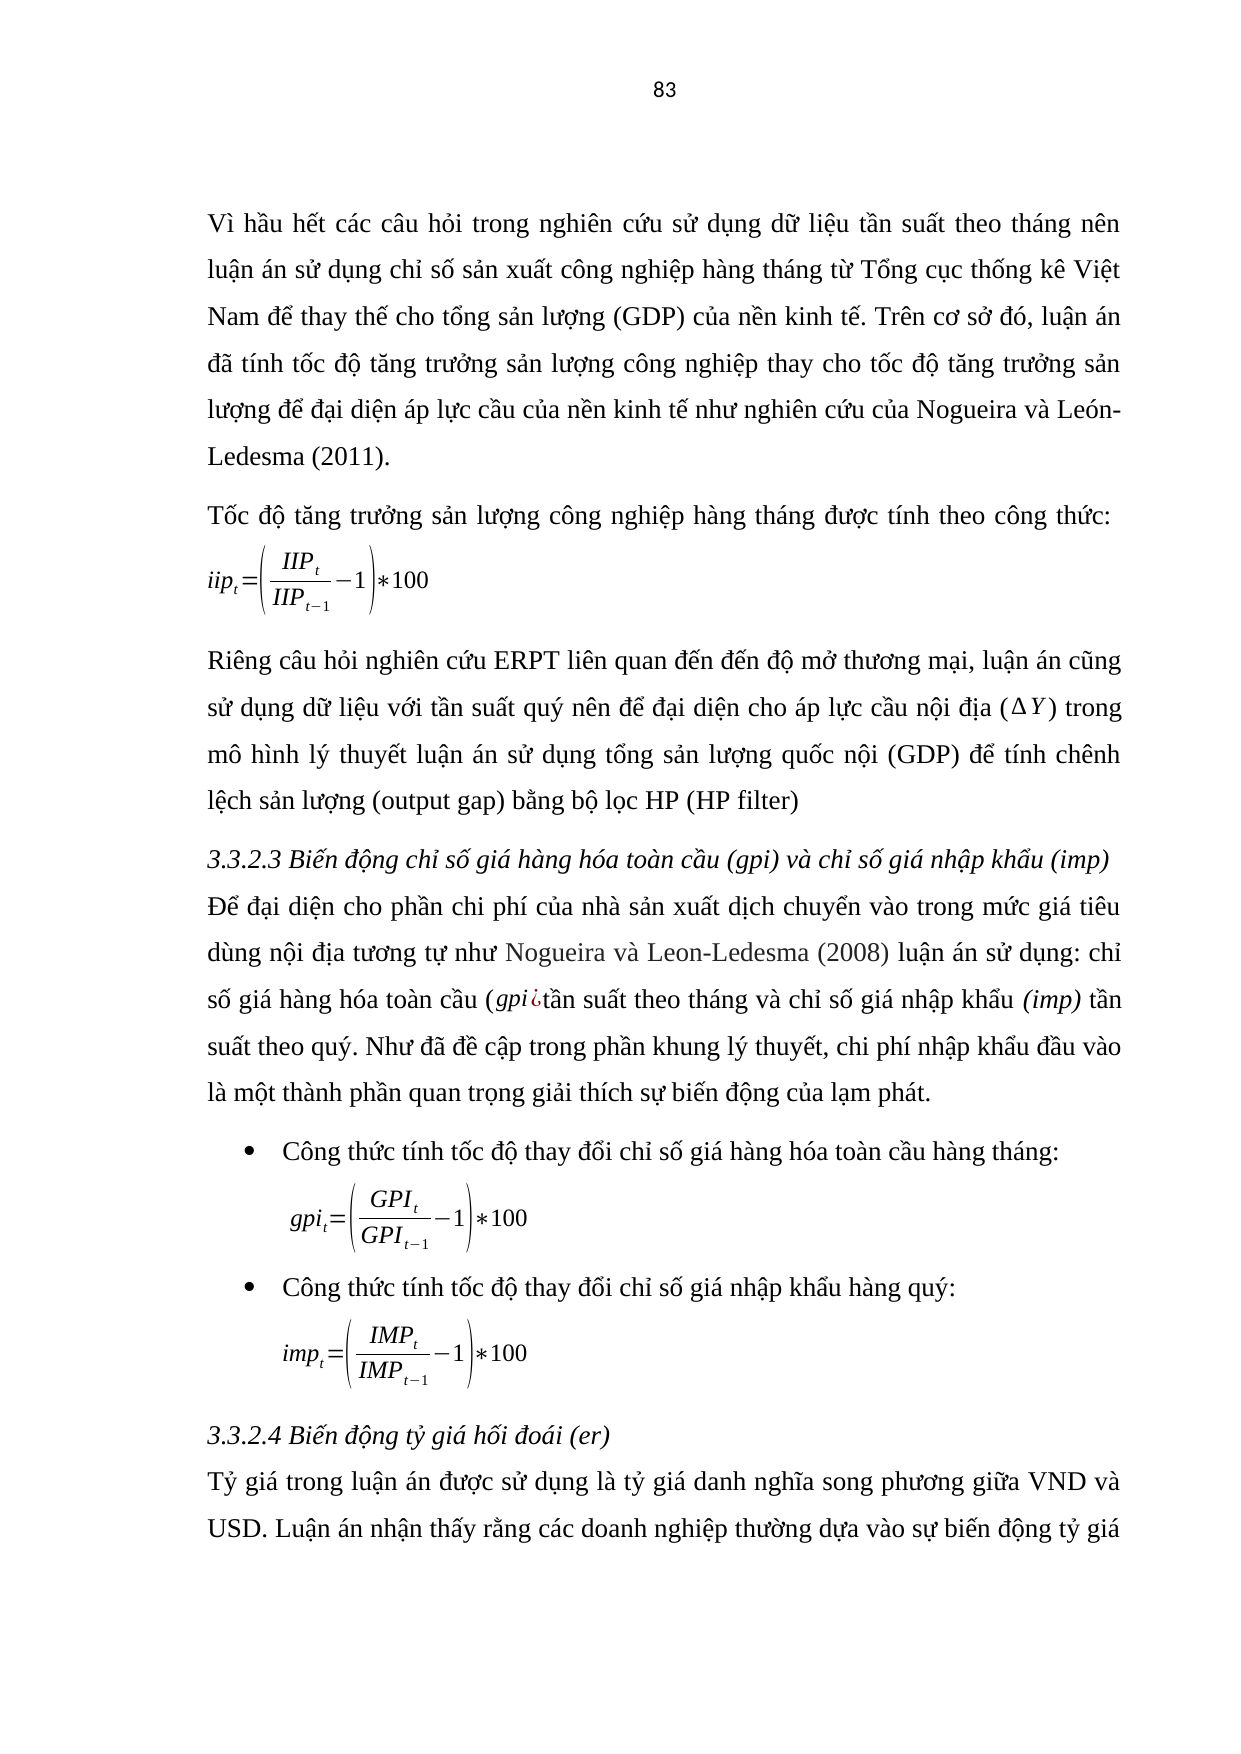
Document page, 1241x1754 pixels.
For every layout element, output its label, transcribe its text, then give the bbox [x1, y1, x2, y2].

list Công thức tính tốc độ thay đổi chỉ số giá hàng hóa toàn cầu hàng tháng: [244, 1135, 1122, 1167]
text Vì hầu hết các câu hỏi trong nghiên cứu sử dụng dữ liệu tần suất theo tháng nên luận án sử dụng chỉ số sản xuất công nghiệp hàng tháng từ Tổng cục thống kê Việt Nam để thay thế cho tổng sản lượng (GDP) của nền kinh tế. Trên cơ sở đó, luận án đã tính tốc độ tăng trưởng sản lượng công nghiệp thay cho tốc độ tăng trưởng sản lượng để đại diện áp lực cầu của nền kinh tế như nghiên cứu của Nogueira và León-Ledesma (2011). [207, 207, 1122, 471]
text Riêng câu hỏi nghiên cứu ERPT liên quan đến đến độ mở thương mại, luận án cũng sử dụng dữ liệu với tần suất quý nên để đại diện cho áp lực cầu nội địa () trong mô hình lý thuyết luận án sử dụng tổng sản lượng quốc nội (GDP) để tính chênh lệch sản lượng (output gap) bằng bộ lọc HP (HP filter) [207, 644, 1122, 816]
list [207, 1465, 1122, 1543]
subtitle 3.3.2.4 Biến động tỷ giá hối đoái (er) [207, 1419, 1122, 1451]
text Tốc độ tăng trưởng sản lượng công nghiệp hàng tháng được tính theo công thức: [207, 499, 1122, 618]
list Công thức tính tốc độ thay đổi chỉ số giá nhập khẩu hàng quý: [244, 1271, 1122, 1302]
text Để đại diện cho phần chi phí của nhà sản xuất dịch chuyển vào trong mức giá tiêu dùng nội địa tương tự như Nogueira và Leon-Ledesma (2008) luận án sử dụng: chỉ số giá hàng hóa toàn cầu (tần suất theo tháng và chỉ số giá nhập khẩu (imp) tần suất theo quý. Như đã đề cập trong phần khung lý thuyết, chi phí nhập khẩu đầu vào là một thành phần quan trọng giải thích sự biến động của lạm phát. [207, 889, 1122, 1107]
subtitle 3.3.2.3 Biến động chỉ số giá hàng hóa toàn cầu (gpi) và chỉ số giá nhập khẩu (imp) [207, 843, 1122, 875]
